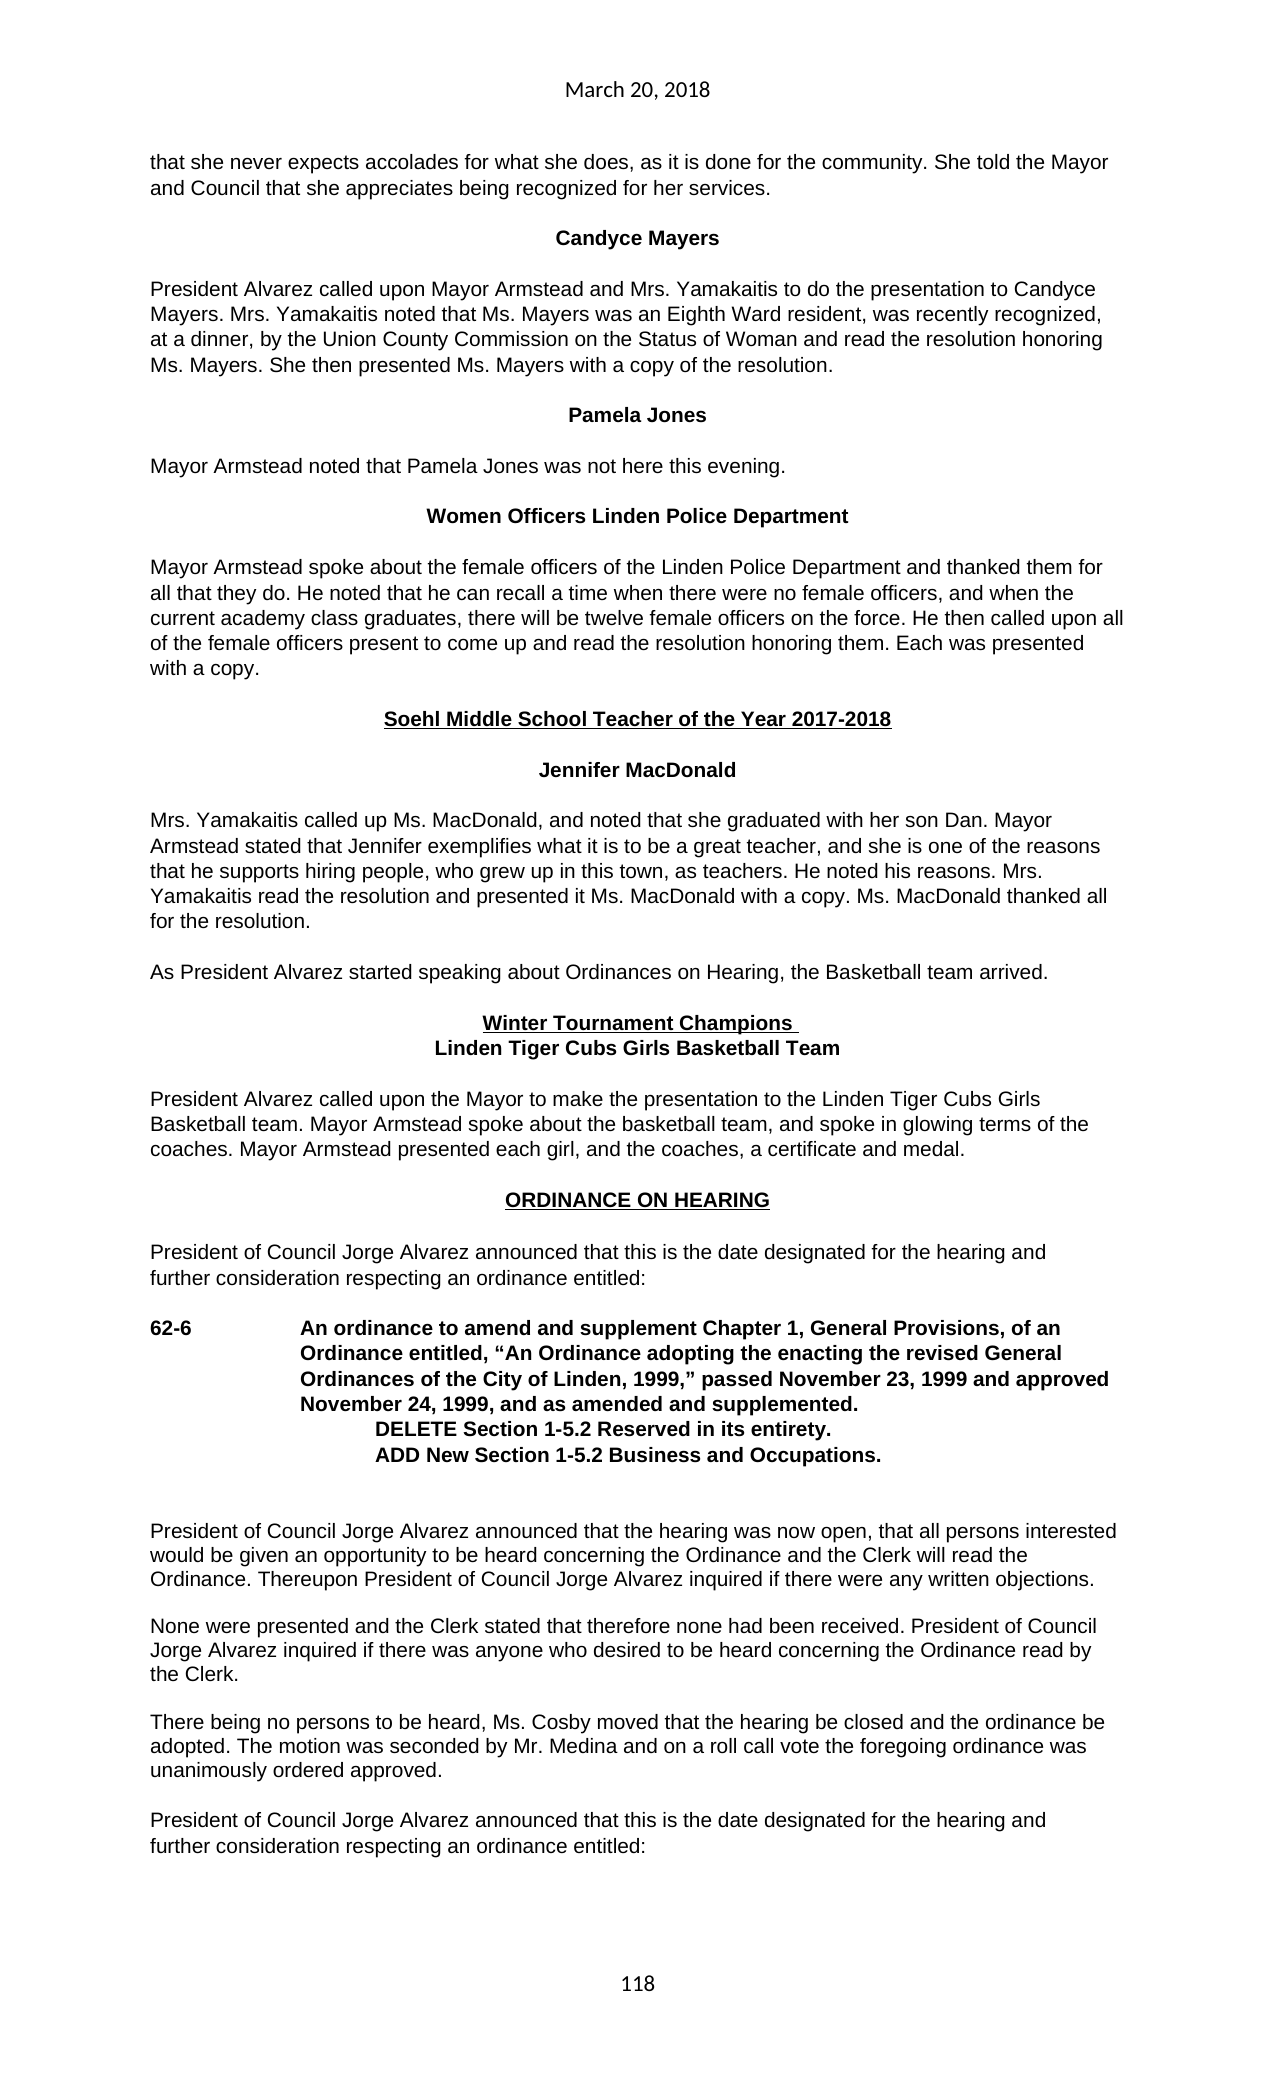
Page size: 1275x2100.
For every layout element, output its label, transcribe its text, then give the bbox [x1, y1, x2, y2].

text President of Council Jorge Alvarez announced that this is the date designated for the hearing and [150, 1239, 1125, 1263]
text ADD New Section 1-5.2 Business and Occupations. [150, 1442, 1125, 1466]
text further consideration respecting an ordinance entitled: [150, 1265, 1125, 1289]
text DELETE Section 1-5.2 Reserved in its entirety. [150, 1417, 1125, 1441]
text Mayor Armstead spoke about the female officers of the Linden Police Department and thanked them for all that they do. He noted that he can recall a time when there were no female officers, and when the current academy class graduates, there will be twelve female officers on the force. He then called upon all of the female officers present to come up and read the resolution honoring them. Each was presented with a copy. [150, 555, 1125, 680]
text President Alvarez called upon the Mayor to make the presentation to the Linden Tiger Cubs Girls Basketball team. Mayor Armstead spoke about the basketball team, and spoke in glowing terms of the coaches. Mayor Armstead presented each girl, and the coaches, a certificate and medal. [150, 1087, 1125, 1161]
text President Alvarez called upon Mayor Armstead and Mrs. Yamakaitis to do the presentation to Candyce Mayers. Mrs. Yamakaitis noted that Ms. Mayers was an Eighth Ward resident, was recently recognized, at a dinner, by the Union County Commission on the Status of Woman and read the resolution honoring Ms. Mayers. She then presented Ms. Mayers with a copy of the resolution. [150, 277, 1125, 376]
text Pamela Jones [150, 403, 1125, 427]
text President of Council Jorge Alvarez announced that this is the date designated for the hearing and [150, 1808, 1125, 1832]
text Winter Tournament Champions [150, 1011, 1125, 1034]
text ORDINANCE ON HEARING [150, 1188, 1125, 1212]
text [150, 150, 1125, 199]
text Candyce Mayers [150, 226, 1125, 250]
text Women Officers Linden Police Department [150, 504, 1125, 528]
text Jennifer MacDonald [150, 757, 1125, 781]
text As President Alvarez started speaking about Ordinances on Hearing, the Basketball team arrived. [150, 960, 1125, 984]
text further consideration respecting an ordinance entitled: [150, 1834, 1125, 1858]
text Soehl Middle School Teacher of the Year 2017-2018 [150, 707, 1125, 731]
text Linden Tiger Cubs Girls Basketball Team [150, 1036, 1125, 1060]
text 62-6 An ordinance to amend and supplement Chapter 1, General Provisions, of an Ordinance entitled, “An Ordinance adopting the enacting the revised General Ordinances of the City of Linden, 1999,” passed November 23, 1999 and approved November 24, 1999, and as amended and supplemented. [150, 1316, 1125, 1416]
text Mayor Armstead noted that Pamela Jones was not here this evening. [150, 454, 1125, 478]
text Mrs. Yamakaitis called up Ms. MacDonald, and noted that she graduated with her son Dan. Mayor Armstead stated that Jennifer exemplifies what it is to be a great teacher, and she is one of the reasons that he supports hiring people, who grew up in this town, as teachers. He noted his reasons. Mrs. Yamakaitis read the resolution and presented it Ms. MacDonald with a copy. Ms. MacDonald thanked all for the resolution. [150, 808, 1125, 933]
